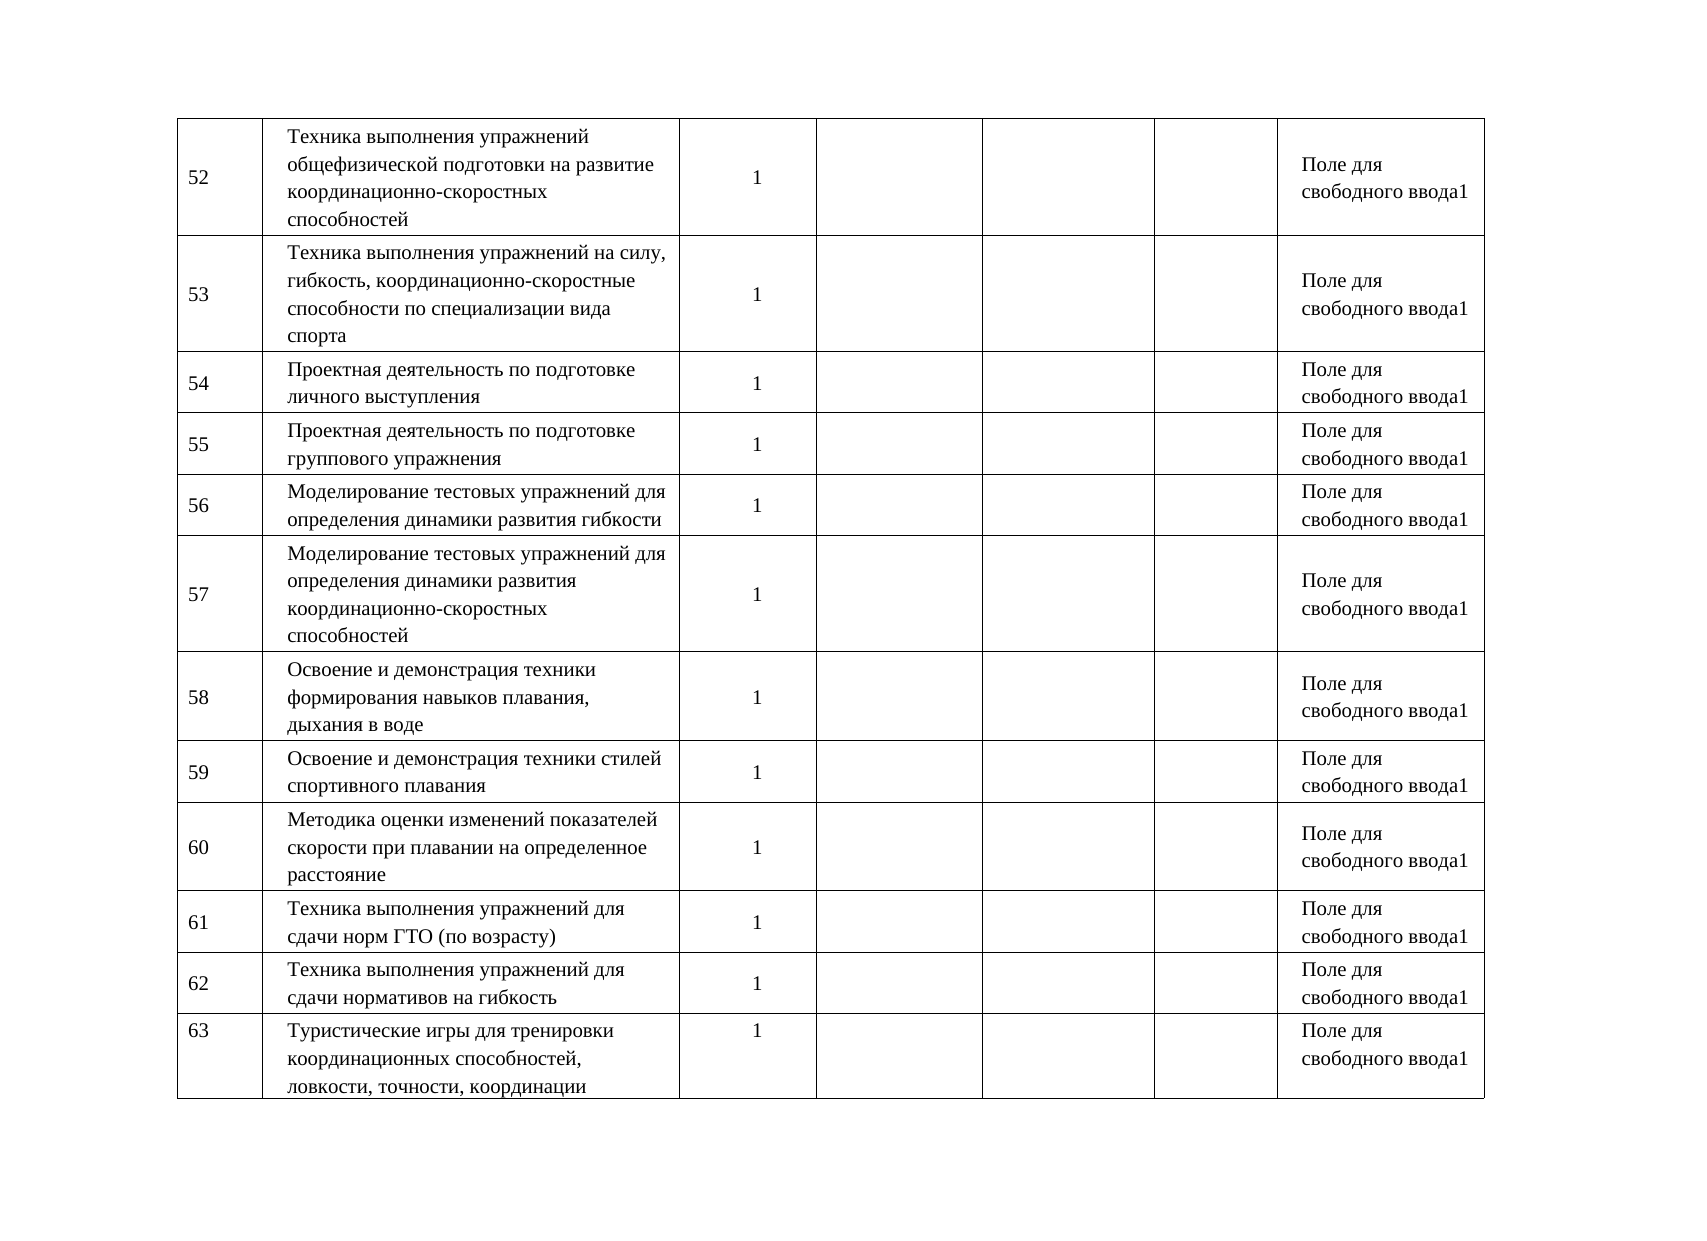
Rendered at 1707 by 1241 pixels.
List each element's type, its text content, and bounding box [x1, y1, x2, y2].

table_cell [817, 803, 982, 890]
table_cell [983, 953, 1154, 1013]
table_cell [1155, 352, 1277, 412]
table_cell Поле для свободного ввода1 [1278, 536, 1484, 651]
table_cell Техника выполнения упражнений общефизической подготовки на развитие координационно-скоростных способностей [263, 119, 679, 234]
table_cell [817, 413, 982, 473]
table_cell [817, 741, 982, 801]
table_cell [817, 891, 982, 951]
table_cell [983, 741, 1154, 801]
table_cell 1 [680, 236, 816, 351]
table_cell Методика оценки изменений показателей скорости при плавании на определенное расстояние [263, 803, 679, 890]
table_cell Освоение и демонстрация техники стилей спортивного плавания [263, 741, 679, 801]
table_cell Поле для свободного ввода1 [1278, 413, 1484, 473]
table_cell [817, 652, 982, 740]
table_cell Поле для свободного ввода1 [1278, 352, 1484, 412]
table_cell [817, 475, 982, 535]
table_cell Поле для свободного ввода1 [1278, 891, 1484, 951]
table_cell 1 [680, 413, 816, 473]
table_cell 55 [178, 413, 262, 473]
table_cell 1 [680, 803, 816, 890]
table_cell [263, 1014, 679, 1098]
table_cell Освоение и демонстрация техники формирования навыков плавания, дыхания в воде [263, 652, 679, 740]
table_cell Техника выполнения упражнений для сдачи норм ГТО (по возрасту) [263, 891, 679, 951]
table_cell 59 [178, 741, 262, 801]
table_cell 1 [680, 741, 816, 801]
table_cell 60 [178, 803, 262, 890]
table_cell 1 [680, 891, 816, 951]
table_cell [1155, 236, 1277, 351]
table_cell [1278, 119, 1484, 234]
table_cell [983, 652, 1154, 740]
table_cell Техника выполнения упражнений на силу, гибкость, координационно-скоростные способности по специализации вида спорта [263, 236, 679, 351]
table_cell 1 [680, 652, 816, 740]
table_cell 53 [178, 236, 262, 351]
table_cell 56 [178, 475, 262, 535]
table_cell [1278, 1014, 1484, 1098]
table_cell 62 [178, 953, 262, 1013]
table_cell [1155, 413, 1277, 473]
table_cell Поле для свободного ввода1 [1278, 652, 1484, 740]
table_cell [983, 413, 1154, 473]
table_cell 54 [178, 352, 262, 412]
table_cell 58 [178, 652, 262, 740]
table_cell 63 [178, 1014, 262, 1098]
table_cell 57 [178, 536, 262, 651]
table_cell 1 [680, 536, 816, 651]
table_cell [817, 536, 982, 651]
table_cell [983, 352, 1154, 412]
table_cell [983, 891, 1154, 951]
table_cell [1155, 953, 1277, 1013]
table_cell Поле для свободного ввода1 [1278, 475, 1484, 535]
table_cell [817, 352, 982, 412]
table_cell [1155, 475, 1277, 535]
table_cell 1 [680, 953, 816, 1013]
table_cell Поле для свободного ввода1 [1278, 236, 1484, 351]
table_cell 61 [178, 891, 262, 951]
table_cell Техника выполнения упражнений для сдачи нормативов на гибкость [263, 953, 679, 1013]
table_cell [1155, 119, 1277, 234]
table_cell [1155, 741, 1277, 801]
table_cell 1 [680, 352, 816, 412]
table_cell Моделирование тестовых упражнений для определения динамики развития координационно-скоростных способностей [263, 536, 679, 651]
table_cell [983, 1014, 1154, 1098]
table_cell [1155, 652, 1277, 740]
table_cell [817, 1014, 982, 1098]
table_cell Проектная деятельность по подготовке личного выступления [263, 352, 679, 412]
table_cell [983, 236, 1154, 351]
table_cell Моделирование тестовых упражнений для определения динамики развития гибкости [263, 475, 679, 535]
table_cell [817, 236, 982, 351]
table_cell 1 [680, 1014, 816, 1098]
table_cell [983, 803, 1154, 890]
table_cell [1155, 536, 1277, 651]
table_cell [817, 119, 982, 234]
table_cell 52 [178, 119, 262, 234]
table_cell Поле для свободного ввода1 [1278, 741, 1484, 801]
table_cell [1155, 1014, 1277, 1098]
table_cell [983, 475, 1154, 535]
table_cell [1155, 891, 1277, 951]
table_cell 1 [680, 119, 816, 234]
table_cell Поле для свободного ввода1 [1278, 953, 1484, 1013]
table_cell [983, 119, 1154, 234]
table_cell [1155, 803, 1277, 890]
table_cell 1 [680, 475, 816, 535]
table_cell Поле для свободного ввода1 [1278, 803, 1484, 890]
table_cell [983, 536, 1154, 651]
table_cell [817, 953, 982, 1013]
table_cell Проектная деятельность по подготовке группового упражнения [263, 413, 679, 473]
